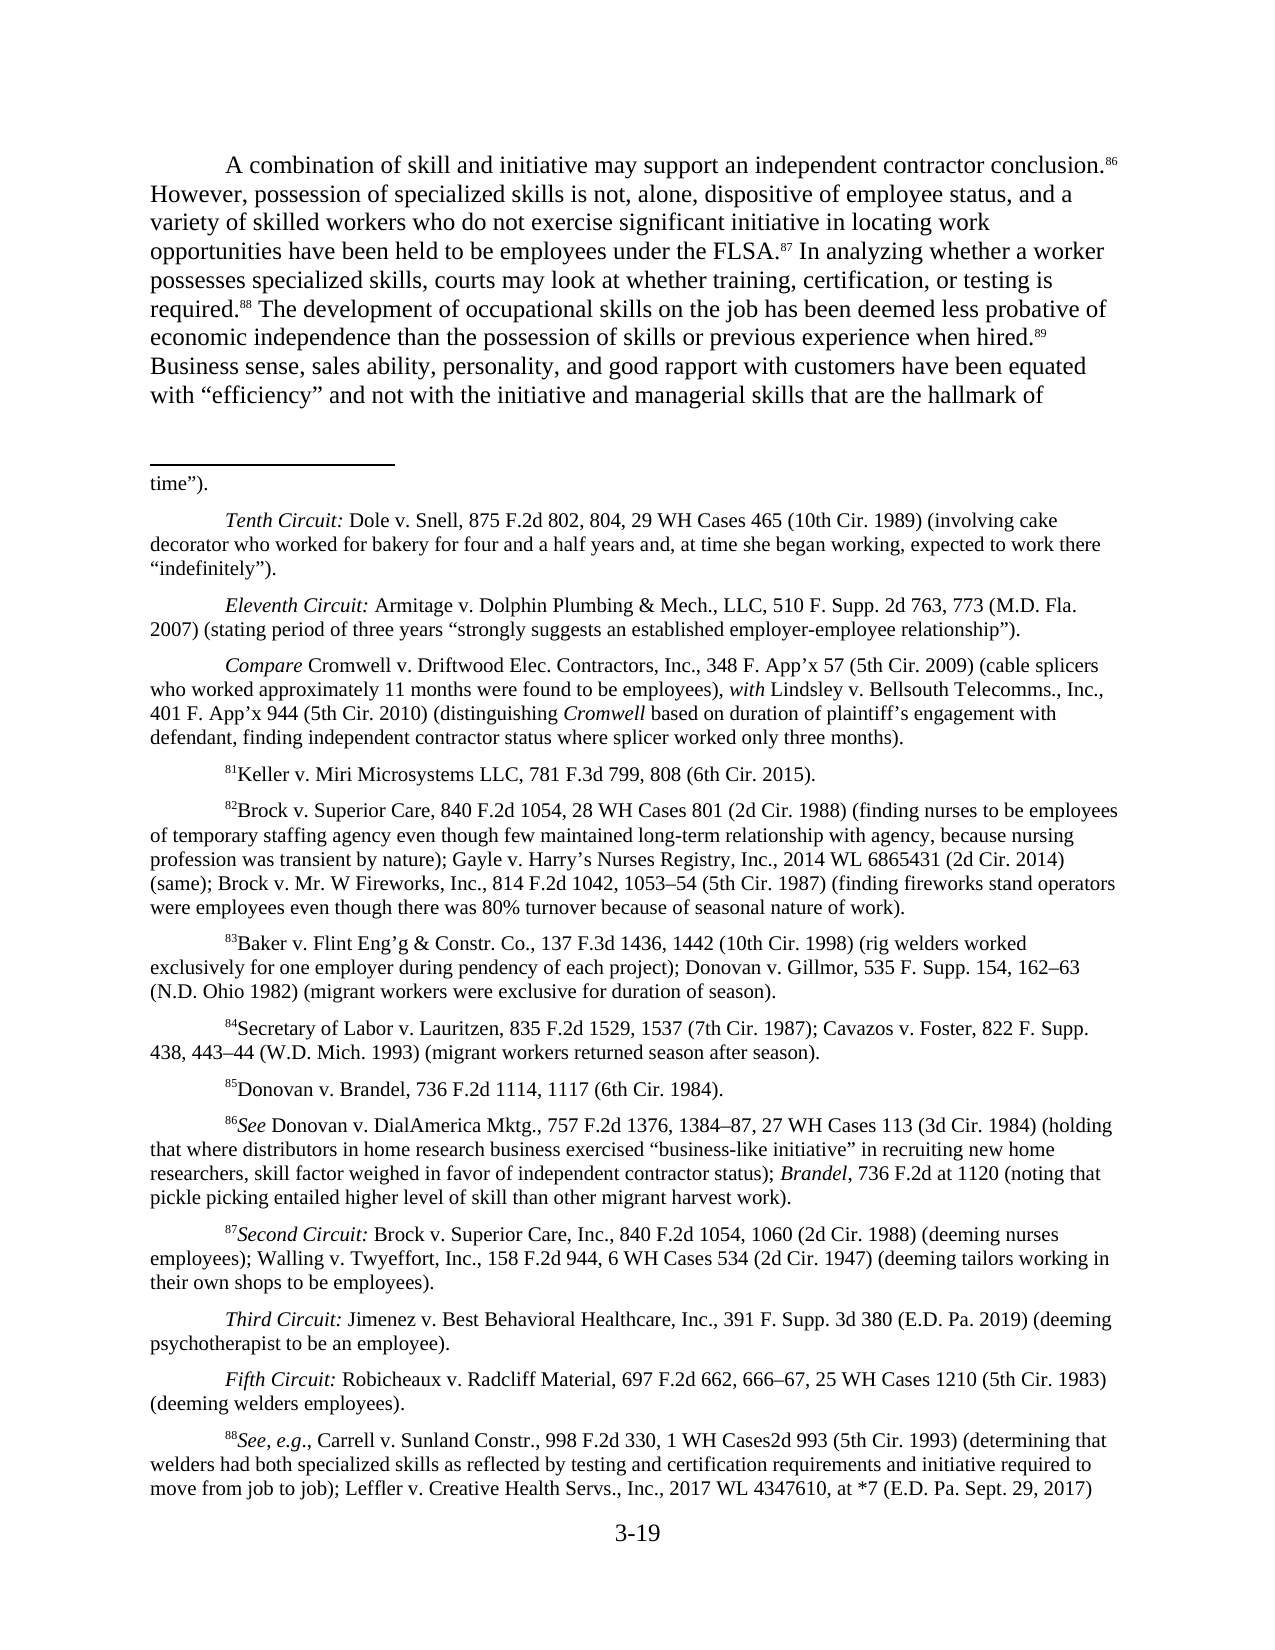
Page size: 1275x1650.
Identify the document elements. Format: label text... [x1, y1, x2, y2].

text A combination of skill and initiative may support an independent contractor conclusion. However, possession of specialized skills is not, alone, dispositive of employee status, and a variety of skilled workers who do not exercise significant initiative in locating work opportunities have been held to be employees under the FLSA. In analyzing whether a worker possesses specialized skills, courts may look at whether training, certification, or testing is required. The development of occupational skills on the job has been deemed less probative of economic independence than the possession of skills or previous experience when hired. Business sense, sales ability, personality, and good rapport with customers have been equated with “efficiency” and not with the initiative and managerial skills that are the hallmark of workers in business for themselves. Likewise, performance of tasks that are routine in nature and are part of normal business operations will favor employee status. Performance of general labor or other work that requires little if any training or skill may also be regarded as evidence that a worker is an employee. [150, 150, 1125, 409]
